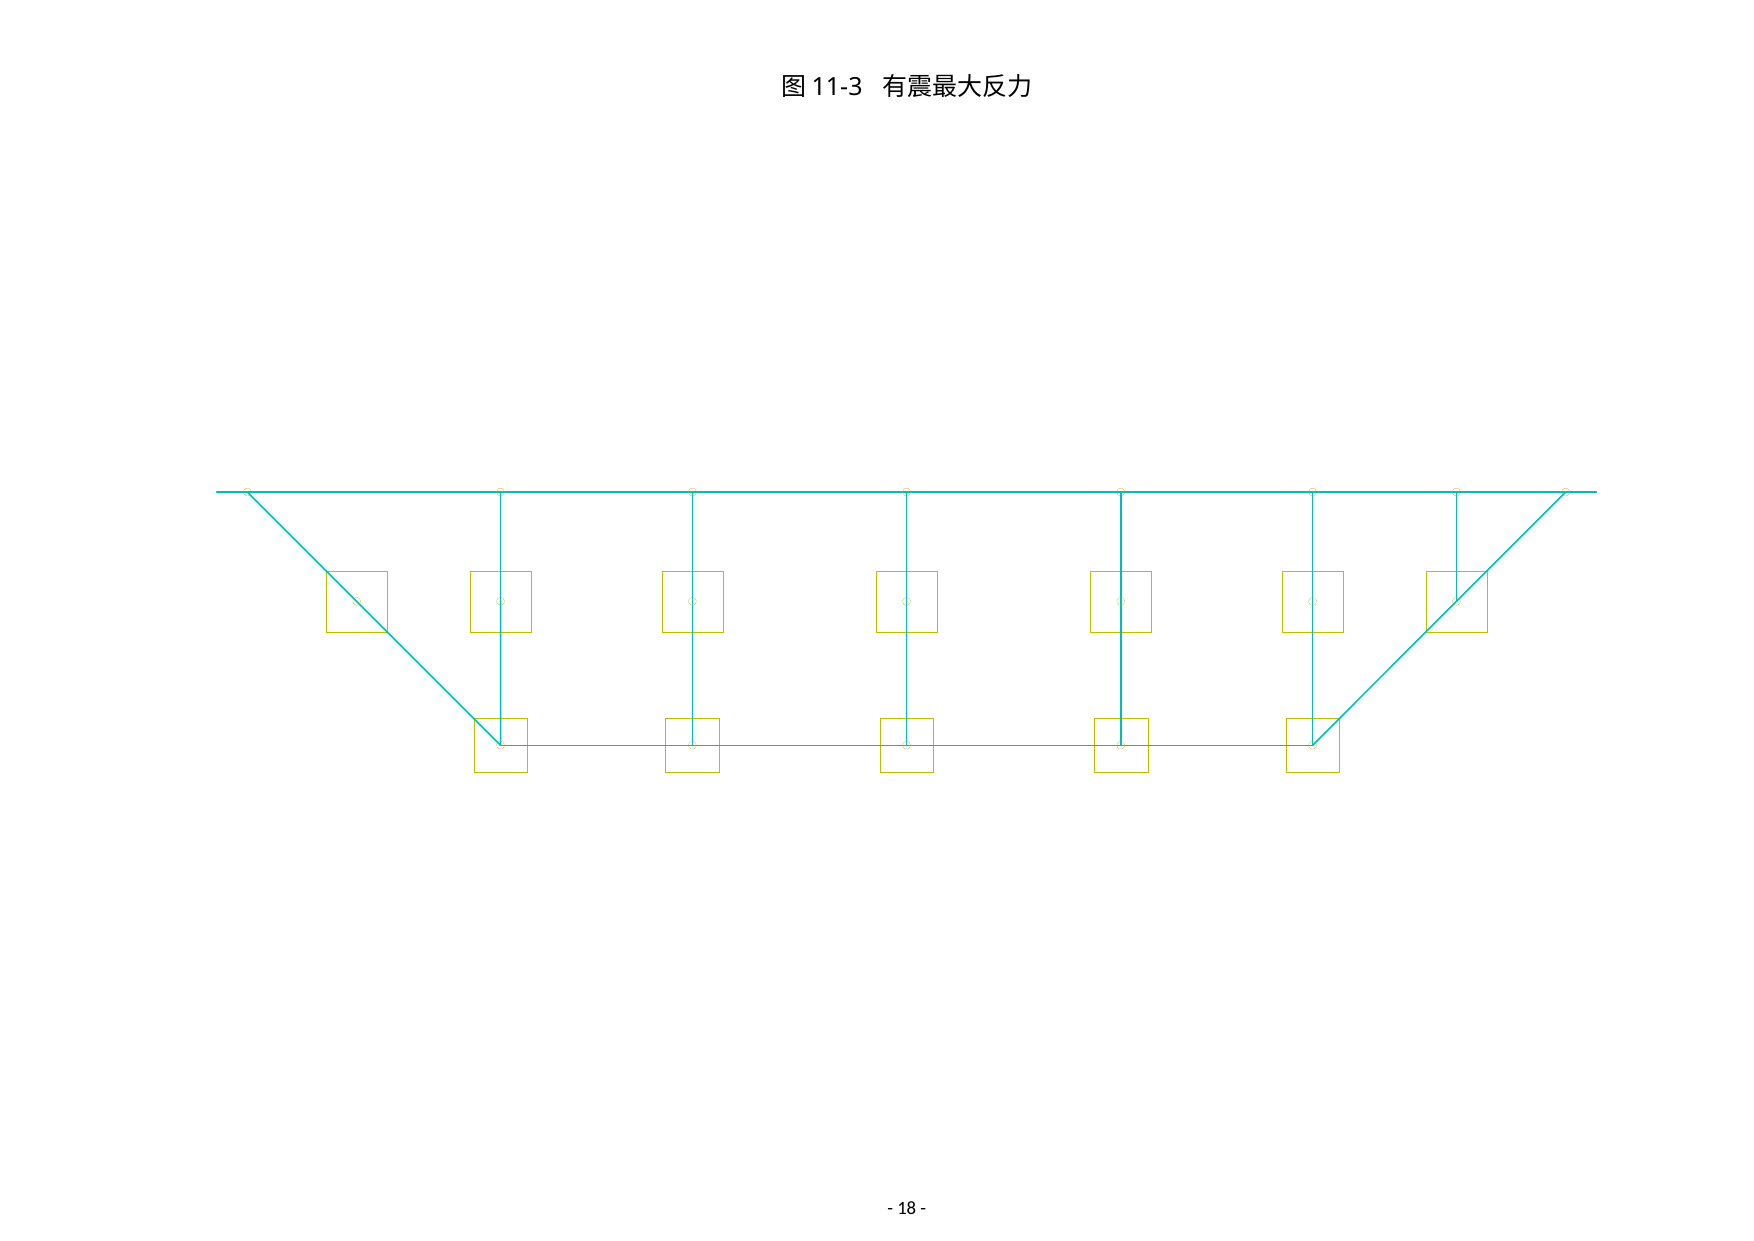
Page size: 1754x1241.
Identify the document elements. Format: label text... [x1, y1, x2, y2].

text 图11-3 有震最大反力 [148, 61, 1665, 108]
